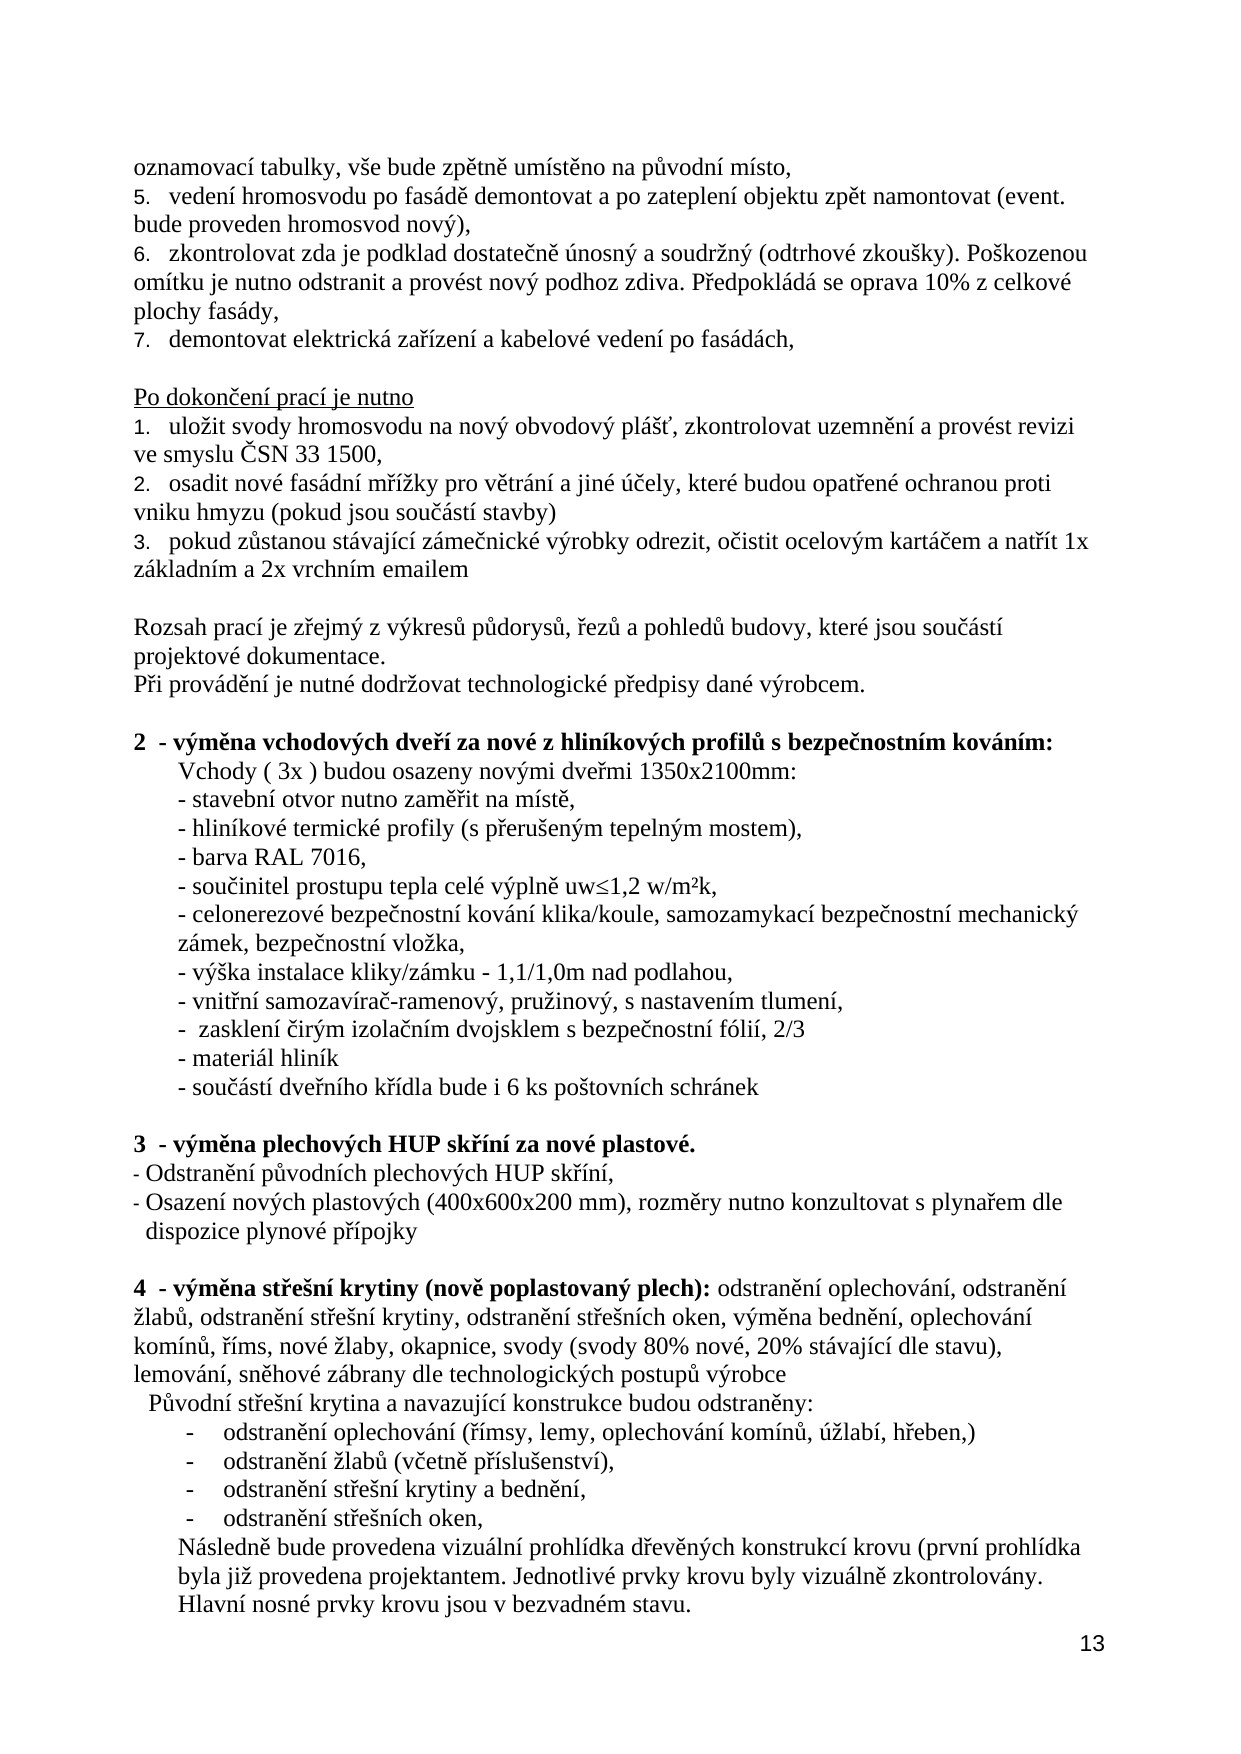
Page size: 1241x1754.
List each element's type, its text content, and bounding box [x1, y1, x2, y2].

text Původní střešní krytina a navazující konstrukce budou odstraněny: [148, 1388, 1105, 1417]
text 2 - výměna vchodových dveří za nové z hliníkových profilů s bezpečnostním kováním: [133, 727, 1105, 756]
list odstranění oplechování (římsy, lemy, oplechování komínů, úžlabí, hřeben,) [186, 1417, 1105, 1446]
list zkontrolovat zda je podklad dostatečně únosný a soudržný (odtrhové zkoušky). Poškozenou omítku je nutno odstranit a provést nový podhoz zdiva. Předpokládá se oprava 10% z celkové plochy fasády, [133, 238, 1096, 324]
text - materiál hliník [178, 1043, 1105, 1072]
text 4 - výměna střešní krytiny (nově poplastovaný plech): odstranění oplechování, odstranění žlabů, odstranění střešní krytiny, odstranění střešních oken, výměna bednění, oplechování komínů, říms, nové žlaby, okapnice, svody (svody 80% nové, 20% stávající dle stavu), lemování, sněhové zábrany dle technologických postupů výrobce [133, 1273, 1105, 1388]
text - hliníkové termické profily (s přerušeným tepelným mostem), [178, 813, 1105, 842]
list Odstranění původních plechových HUP skříní, [133, 1158, 1105, 1187]
text - součástí dveřního křídla bude i 6 ks poštovních schránek [178, 1072, 1105, 1101]
text - vnitřní samozavírač-ramenový, pružinový, s nastavením tlumení, [178, 986, 1105, 1014]
list demontovat elektrická zařízení a kabelové vedení po fasádách, [133, 324, 1096, 353]
list vedení hromosvodu po fasádě demontovat a po zateplení objektu zpět namontovat (event. bude proveden hromosvod nový), [133, 181, 1096, 238]
text Následně bude provedena vizuální prohlídka dřevěných konstrukcí krovu (první prohlídka byla již provedena projektantem. Jednotlivé prvky krovu byly vizuálně zkontrolovány. Hlavní nosné prvky krovu jsou v bezvadném stavu. [178, 1532, 1105, 1618]
list osadit nové fasádní mřížky pro větrání a jiné účely, které budou opatřené ochranou proti vniku hmyzu (pokud jsou součástí stavby) [133, 468, 1096, 526]
text Vchody ( 3x ) budou osazeny novými dveřmi 1350x2100mm: [178, 756, 1105, 784]
list odstranění žlabů (včetně příslušenství), [186, 1446, 1105, 1474]
list odstranění střešní krytiny a bednění, [186, 1474, 1105, 1503]
text Po dokončení prací je nutno [133, 382, 1096, 411]
text Při provádění je nutné dodržovat technologické předpisy dané výrobcem. [133, 669, 1105, 698]
text 3 - výměna plechových HUP skříní za nové plastové. [133, 1129, 1105, 1158]
text - výška instalace kliky/zámku - 1,1/1,0m nad podlahou, [178, 957, 1105, 986]
list pokud zůstanou stávající zámečnické výrobky odrezit, očistit ocelovým kartáčem a natřít 1x základním a 2x vrchním emailem [133, 526, 1096, 583]
text - zasklení čirým izolačním dvojsklem s bezpečnostní fólií, 2/3 [178, 1014, 1105, 1043]
text - barva RAL 7016, [178, 842, 1105, 871]
text - celonerezové bezpečnostní kování klika/koule, samozamykací bezpečnostní mechanický zámek, bezpečnostní vložka, [178, 899, 1105, 957]
text - součinitel prostupu tepla celé výplně uw≤1,2 w/m²k, [178, 871, 1105, 899]
text - stavební otvor nutno zaměřit na místě, [178, 784, 1105, 813]
list uložit svody hromosvodu na nový obvodový plášť, zkontrolovat uzemnění a provést revizi ve smyslu ČSN 33 1500, [133, 411, 1096, 468]
list odstranění střešních oken, [186, 1503, 1105, 1532]
list Osazení nových plastových (400x600x200 mm), rozměry nutno konzultovat s plynařem dle dispozice plynové přípojky [133, 1187, 1105, 1244]
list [133, 152, 1096, 181]
text Rozsah prací je zřejmý z výkresů půdorysů, řezů a pohledů budovy, které jsou součástí projektové dokumentace. [133, 612, 1096, 669]
